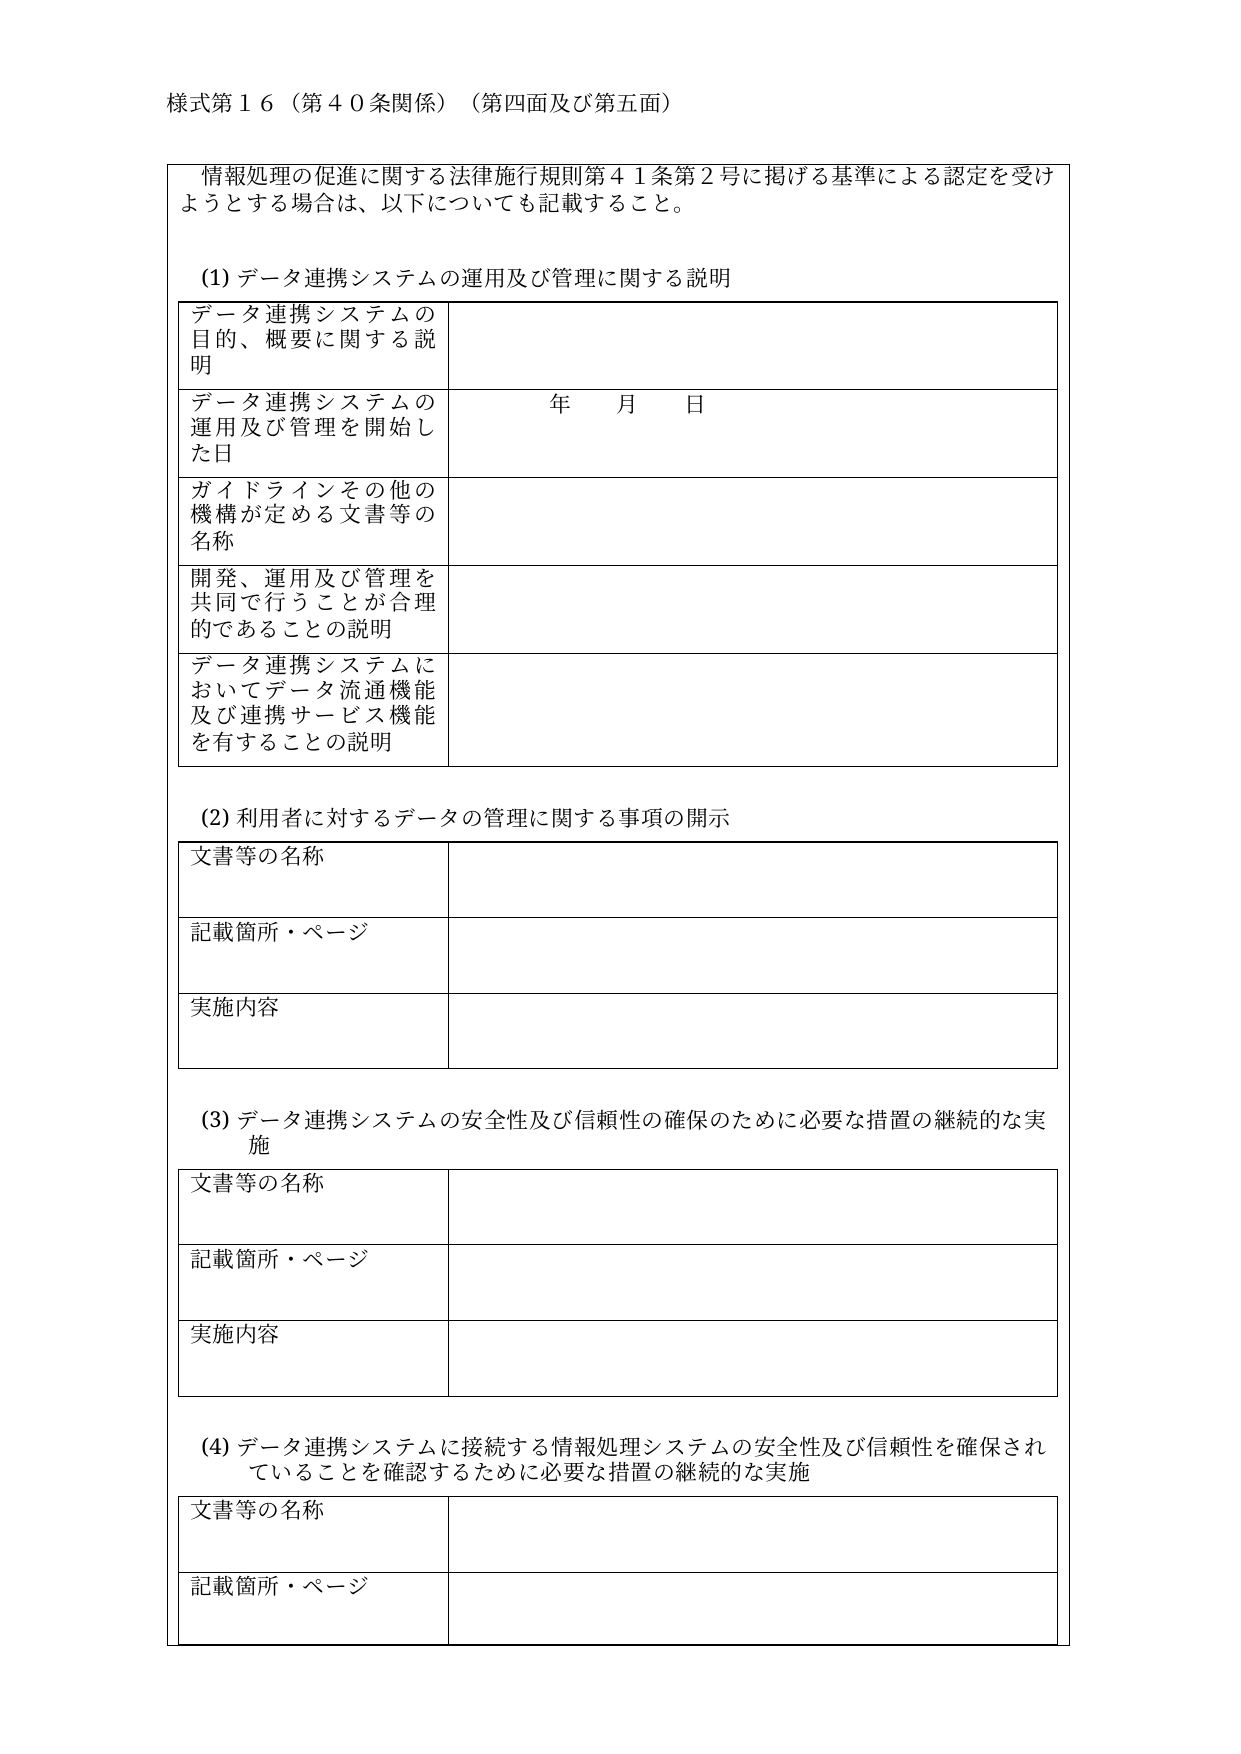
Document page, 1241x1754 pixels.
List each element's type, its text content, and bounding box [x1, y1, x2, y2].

text 様式第１６（第４０条関係）（第四面及び第五面） [167, 89, 1070, 114]
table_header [168, 165, 1069, 1644]
